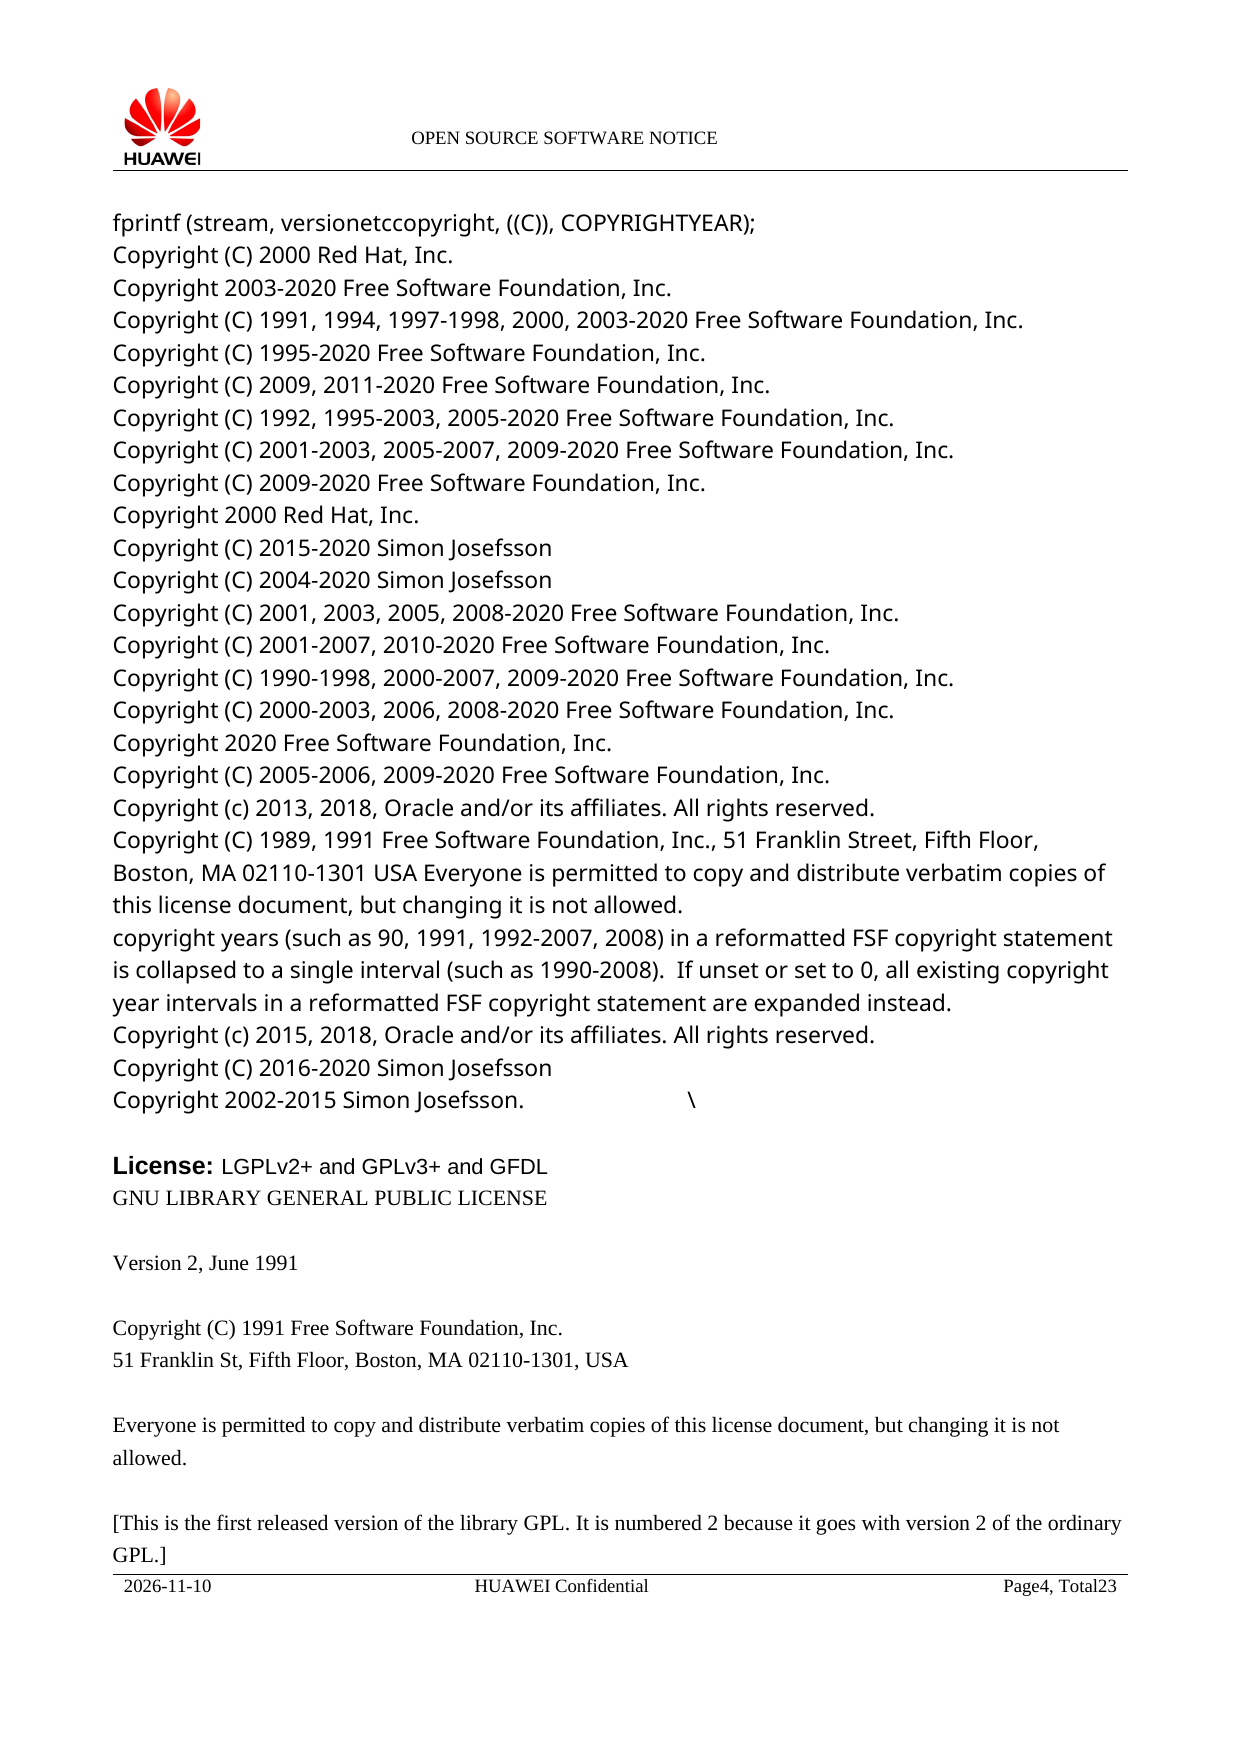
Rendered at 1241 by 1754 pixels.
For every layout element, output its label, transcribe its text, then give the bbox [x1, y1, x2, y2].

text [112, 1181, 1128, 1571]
text License: LGPLv2+ and GPLv3+ and GFDL [112, 1149, 1128, 1181]
picture [124, 88, 201, 165]
